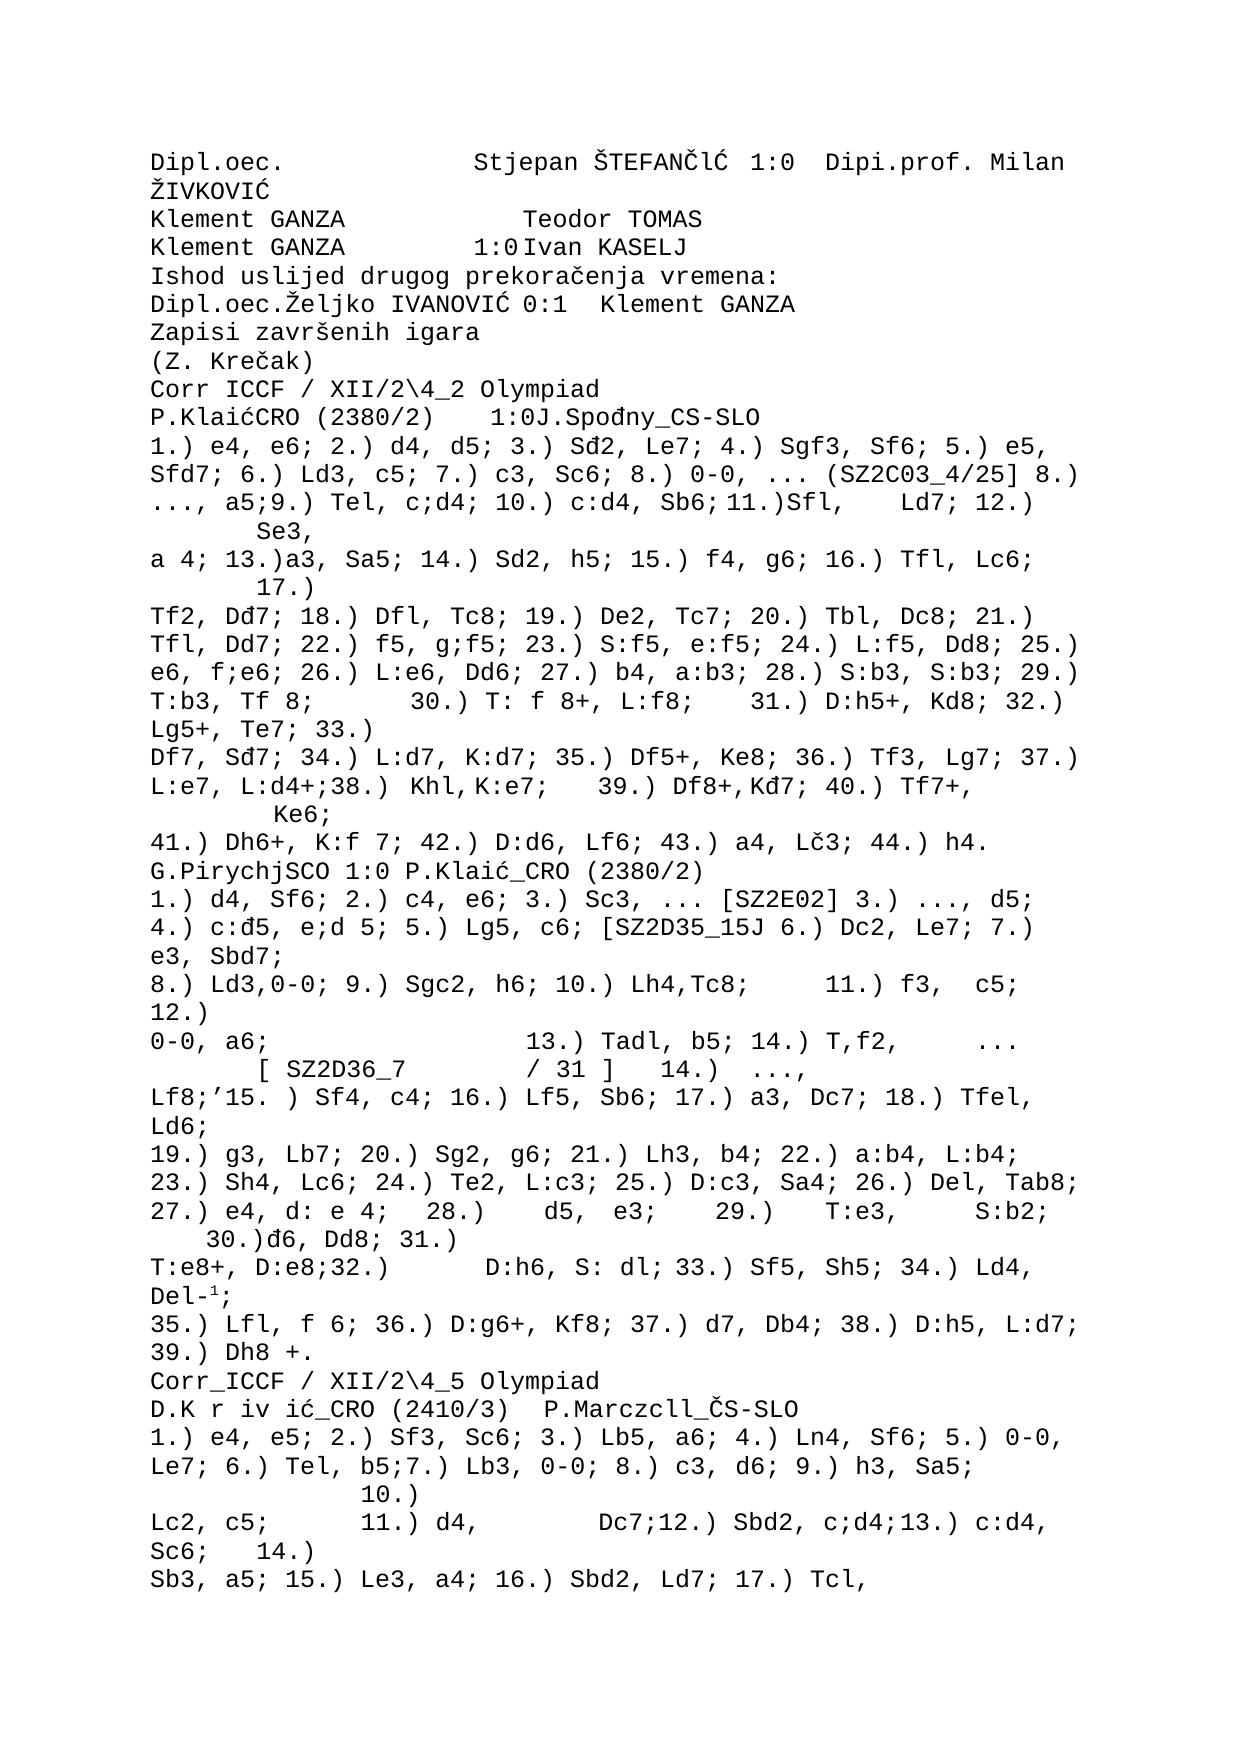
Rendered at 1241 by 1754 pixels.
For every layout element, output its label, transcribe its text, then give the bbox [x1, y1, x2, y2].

text 1.) e4, e5; 2.) Sf3, Sc6; 3.) Lb5, a6; 4.) Ln4, Sf6; 5.) 0-0, Le7; 6.) Tel, b5; 7.) Lb3, 0-0; 8.) c3, d6; 9.) h3, Sa5; 10.) [150, 1425, 1090, 1510]
text Klement GANZA Teodor TOMAS [150, 207, 1090, 235]
text D.K r iv ić_CRO (2410/3) P.Marczcll_ČS-SLO [150, 1397, 1090, 1425]
text 19.) g3, Lb7; 20.) Sg2, g6; 21.) Lh3, b4; 22.) a:b4, L:b4; 23.) Sh4, Lc6; 24.) Te2, L:c3; 25.) D:c3, Sa4; 26.) Del, Tab8; 27.) e4, d: e 4; 28.) d5, e3; 29.) T:e3, S:b2; 30.) đ6, Dd8; 31.) [150, 1142, 1090, 1255]
text Lf8;’15. ) Sf4, c4; 16.) Lf5, Sb6; 17.) a3, Dc7; 18.) Tfel, Ld6; [150, 1085, 1090, 1142]
text 1.) e4, e6; 2.) d4, d5; 3.) Sđ2, Le7; 4.) Sgf3, Sf6; 5.) e5, Sfd7; 6.) Ld3, c5; 7.) c3, Sc6; 8.) 0-0, ... (SZ2C03_4/25] 8.) ..., a5; 9.) Tel, c;d4; 10.) c:d4, Sb6; 11.) Sfl, Ld7; 12.) Se3, [150, 433, 1090, 547]
text Lc2, c5; 11.) d4, Dc7; 12.) Sbd2, c;d4; 13.) c:d4, Sc6; 14.) [150, 1510, 1090, 1567]
text 35.) Lfl, f 6; 36.) D:g6+, Kf8; 37.) d7, Db4; 38.) D:h5, L:d7; [150, 1312, 1090, 1340]
text Zapisi završenih igara [150, 320, 1090, 348]
text P.KlaićCRO (2380/2) 1:0 J.Spođny_CS-SLO [150, 405, 1090, 433]
text Klement GANZA 1:0 Ivan KASELJ [150, 235, 1090, 263]
text Corr_ICCF / XII/2\4_5 Olympiad [150, 1368, 1090, 1397]
text 8.) Ld3, 0-0; 9.) Sgc2, h6; 10.) Lh4, Tc8; 11.) f3, c5; 12.) [150, 972, 1090, 1028]
text Corr ICCF / XII/2\4_2 Olympiad [150, 377, 1090, 405]
text 1.) d4, Sf6; 2.) c4, e6; 3.) Sc3, ... [SZ2E02] 3.) ..., d5; 4.) c:đ5, e;d 5; 5.) Lg5, c6; [SZ2D35_15J 6.) Dc2, Le7; 7.) e3, Sbd7; [150, 887, 1090, 972]
text Ishod uslijed drugog prekoračenja vremena: [150, 263, 1090, 292]
text Tf2, Dđ7; 18.) Dfl, Tc8; 19.) De2, Tc7; 20.) Tbl, Dc8; 21.) Tfl, Dd7; 22.) f5, g;f5; 23.) S:f5, e:f5; 24.) L:f5, Dd8; 25.) e6, f;e6; 26.) L:e6, Dd6; 27.) b4, a:b3; 28.) S:b3, S:b3; 29.) T:b3, Tf 8; 30.) T: f 8+, L:f8; 31.) D:h5+, Kd8; 32.) Lg5+, Te7; 33.) [150, 603, 1090, 745]
text T:e8+, D:e8; 32.) D:h6, S: dl; 33.) Sf5, Sh5; 34.) Ld4, Del-1; [150, 1255, 1090, 1312]
text (Z. Krečak) [150, 348, 1090, 377]
text 39.) Dh8 +. [150, 1340, 1090, 1368]
text Dipl.oec. Stjepan ŠTEFANČlĆ 1:0 Dipi.prof. Milan ŽIVKOVIĆ [150, 150, 1090, 207]
text Dipl.oec. Željko IVANOVIĆ 0:1 Klement GANZA [150, 292, 1090, 320]
text 0-0, a6; 13.) Tadl, b5; 14.) T,f2, ... [ SZ2D36_7 / 31 ] 14.) ..., [150, 1028, 1090, 1085]
text G.PirychjSCO 1:0 P.Klaić_CRO (2380/2) [150, 858, 1090, 887]
text 41.) Dh6+, K:f 7; 42.) D:d6, Lf6; 43.) a4, Lč3; 44.) h4. [150, 830, 1090, 858]
text Df7, Sđ7; 34.) L:d7, K:d7; 35.) Df5+, Ke8; 36.) Tf3, Lg7; 37.) L:e7, L:d4+; 38.) Khl, K:e7; 39.) Df8+, Kđ7; 40.) Tf7+, Ke6; [150, 745, 1090, 830]
text Sb3, a5; 15.) Le3, a4; 16.) Sbd2, Ld7; 17.) Tcl, [150, 1567, 1090, 1595]
text a 4; 13.) a3, Sa5; 14.) Sd2, h5; 15.) f4, g6; 16.) Tfl, Lc6; 17.) [150, 547, 1090, 603]
